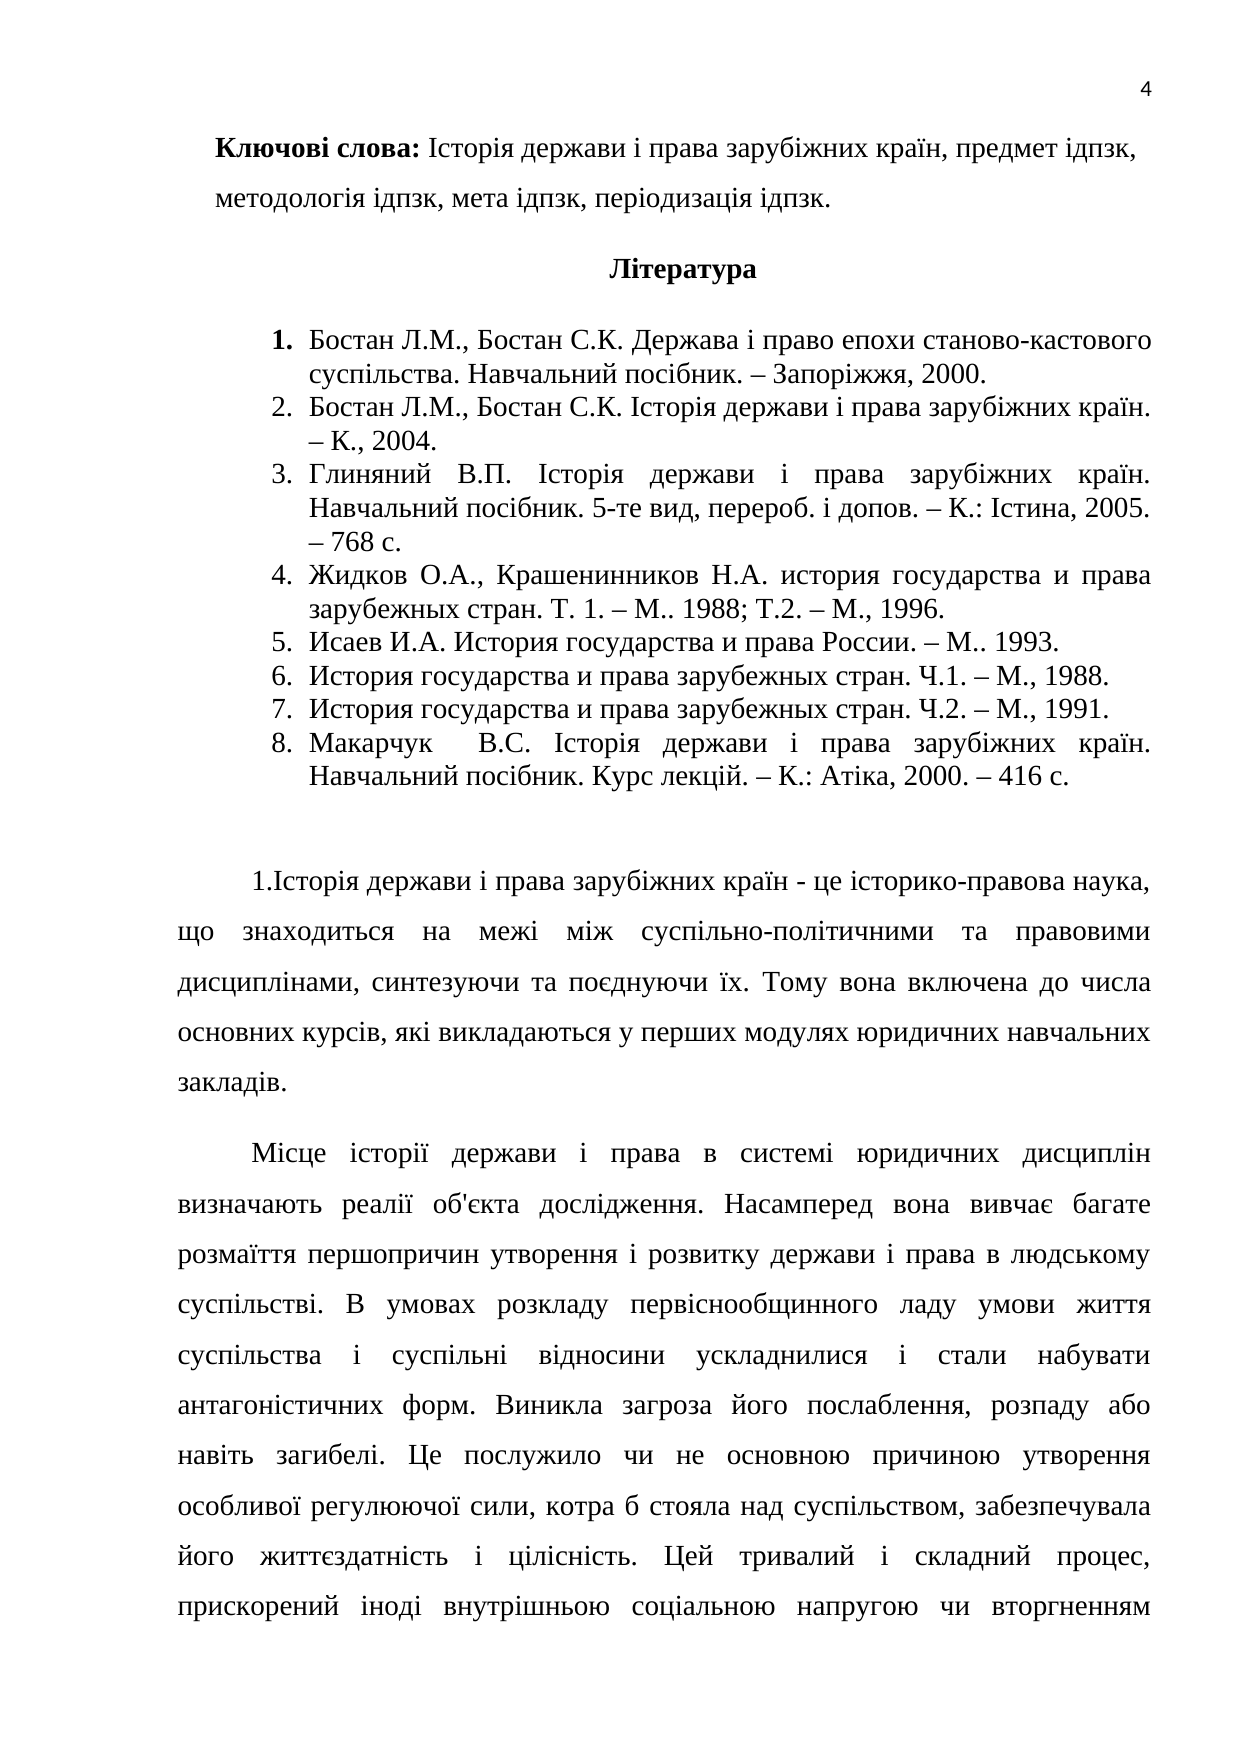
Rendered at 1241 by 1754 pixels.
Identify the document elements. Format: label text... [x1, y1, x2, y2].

list Исаев И.А. История государства и права России. – М.. 1993. [271, 624, 1152, 658]
text Література [215, 251, 1152, 285]
list Бостан Л.М., Бостан С.К. Держава і право епохи станово-кастового суспільства. Навчальний посібник. – Запоріжжя, 2000. [271, 322, 1152, 389]
list Жидков О.А., Крашенинников Н.А. история государства и права зарубежных стран. Т. 1. – М.. 1988; Т.2. – М., 1996. [271, 557, 1152, 624]
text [177, 1136, 1152, 1622]
text 1.Історія держави і права зарубіжних країн - це історико-правова наука, що знаходиться на межі між суспільно-політичними та правовими дисциплінами, синтезуючи та поєднуючи їх. Тому вона включена до числа основних курсів, які викладаються у перших модулях юридичних навчальних закладів. [177, 863, 1152, 1098]
list Макарчук В.С. Історія держави і права зарубіжних країн. Навчальний посібник. Курс лекцій. – К.: Атіка, 2000. – 416 с. [271, 725, 1152, 792]
list История государства и права зарубежных стран. Ч.2. – М., 1991. [271, 691, 1152, 725]
list Глиняний В.П. Історія держави і права зарубіжних країн. Навчальний посібник. 5-те вид, перероб. і допов. – К.: Істина, 2005. – 768 с. [271, 457, 1152, 557]
text Ключові слова: Історія держави і права зарубіжних країн, предмет ідпзк, методологія ідпзк, мета ідпзк, періодизація ідпзк. [215, 130, 1152, 214]
list Бостан Л.М., Бостан С.К. Історія держави і права зарубіжних країн. – К., 2004. [271, 389, 1152, 457]
list История государства и права зарубежных стран. Ч.1. – М., 1988. [271, 658, 1152, 691]
